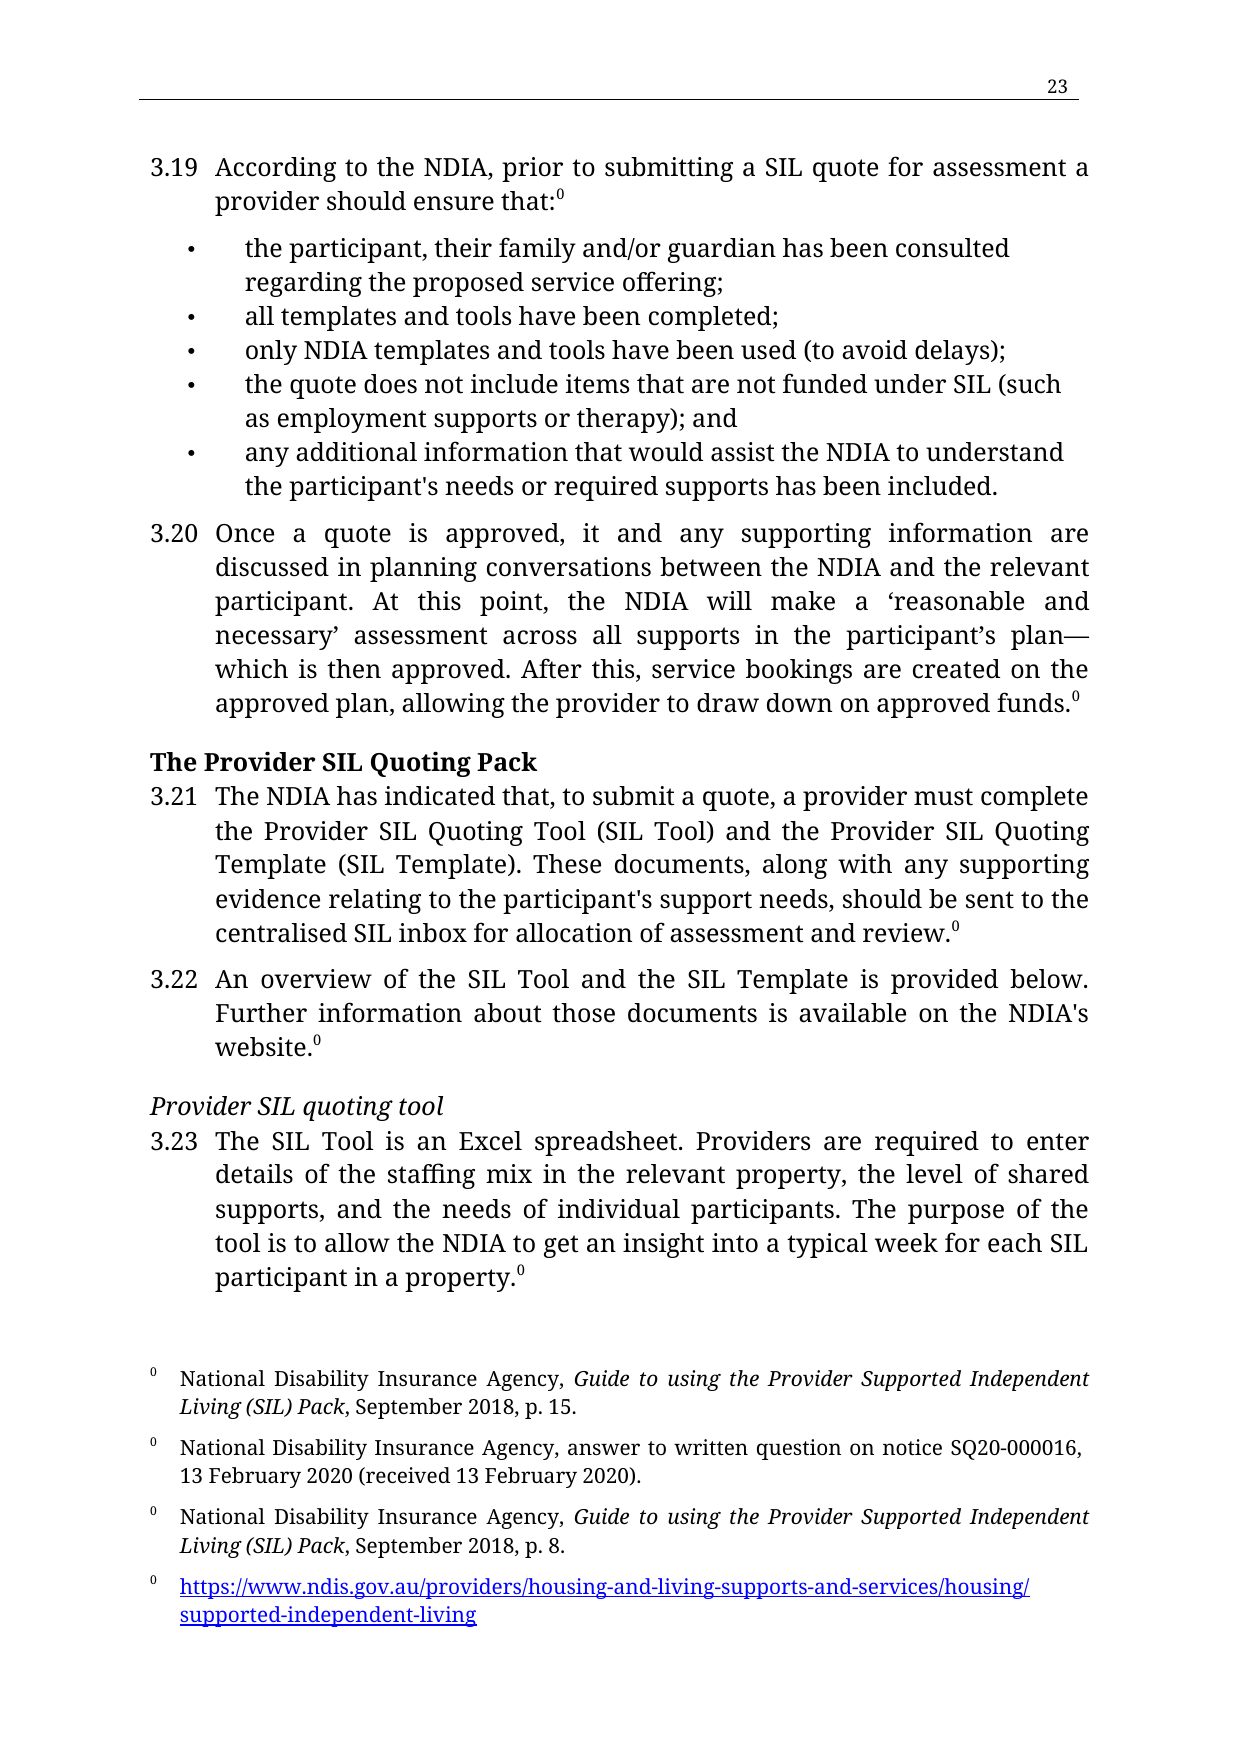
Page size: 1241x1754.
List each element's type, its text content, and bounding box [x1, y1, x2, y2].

text any additional information that would assist the NDIA to understand the participant's needs or required supports has been included. [187, 435, 1090, 503]
text 3.19 According to the NDIA, prior to submitting a SIL quote for assessment a provider should ensure that: [150, 150, 1090, 218]
subtitle The Provider SIL Quoting Pack [150, 745, 1090, 779]
text 3.23 The SIL Tool is an Excel spreadsheet. Providers are required to enter details of the staffing mix in the relevant property, the level of shared supports, and the needs of individual participants. The purpose of the tool is to allow the NDIA to get an insight into a typical week for each SIL participant in a property. [150, 1123, 1090, 1293]
text the quote does not include items that are not funded under SIL (such as employment supports or therapy); and [187, 367, 1090, 435]
text only NDIA templates and tools have been used (to avoid delays); [187, 333, 1090, 367]
subtitle Provider SIL quoting tool [150, 1089, 1090, 1123]
text all templates and tools have been completed; [187, 299, 1090, 333]
text 3.22 An overview of the SIL Tool and the SIL Template is provided below. Further information about those documents is available on the NDIA's website. [150, 962, 1090, 1064]
text 3.21 The NDIA has indicated that, to submit a quote, a provider must complete the Provider SIL Quoting Tool (SIL Tool) and the Provider SIL Quoting Template (SIL Template). These documents, along with any supporting evidence relating to the participant's support needs, should be sent to the centralised SIL inbox for allocation of assessment and review. [150, 779, 1090, 949]
text the participant, their family and/or guardian has been consulted regarding the proposed service offering; [187, 231, 1090, 299]
text 3.20 Once a quote is approved, it and any supporting information are discussed in planning conversations between the NDIA and the relevant participant. At this point, the NDIA will make a ‘reasonable and necessary’ assessment across all supports in the participant’s plan—which is then approved. After this, service bookings are created on the approved plan, allowing the provider to draw down on approved funds. [150, 516, 1090, 720]
